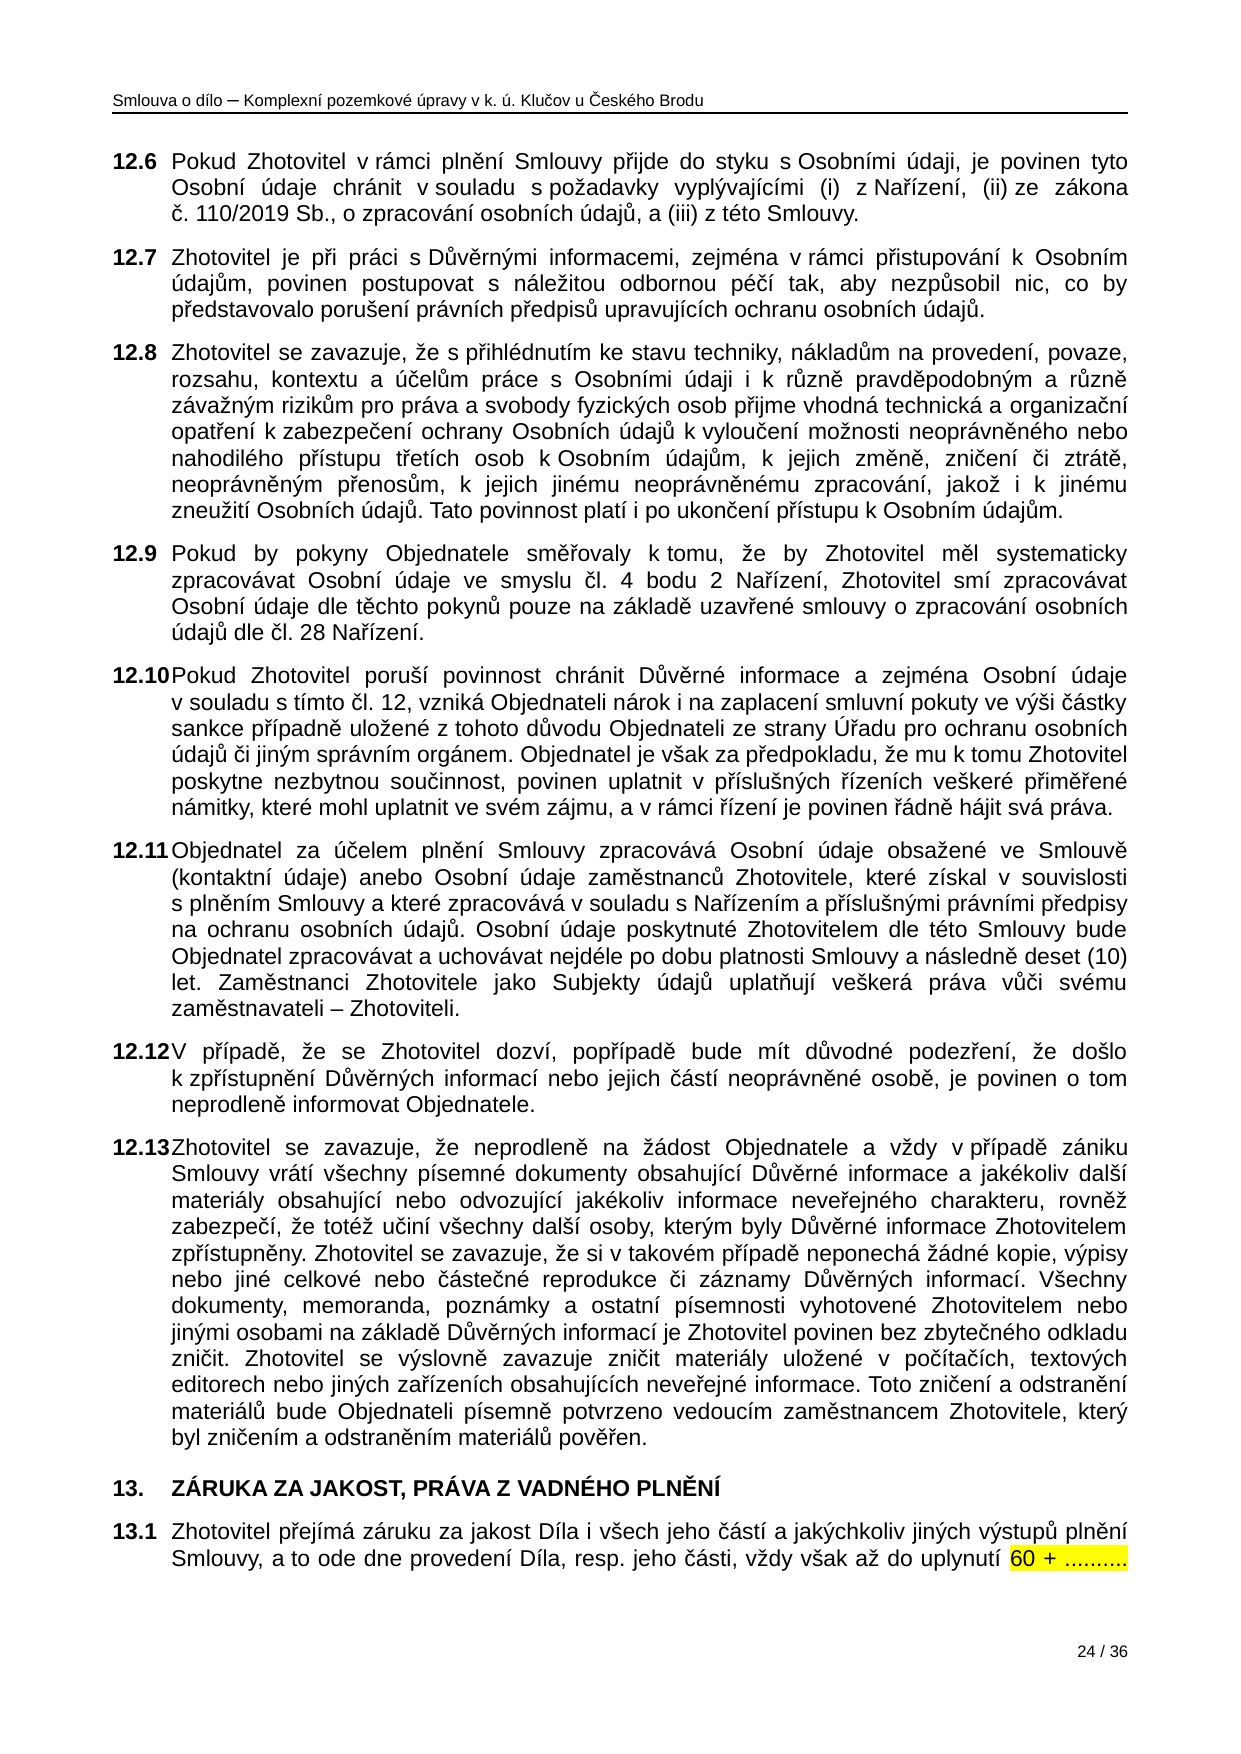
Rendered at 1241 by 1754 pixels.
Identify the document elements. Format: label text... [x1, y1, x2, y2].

text Pokud by pokyny Objednatele směřovaly k tomu, že by Zhotovitel měl systematicky zpracovávat Osobní údaje ve smyslu čl. 4 bodu 2 Nařízení, Zhotovitel smí zpracovávat Osobní údaje dle těchto pokynů pouze na základě uzavřené smlouvy o zpracování osobních údajů dle čl. 28 Nařízení. [112, 540, 1128, 646]
text Záruka za jakost, práva z vadného plnění [112, 1475, 1128, 1502]
text Zhotovitel se zavazuje, že neprodleně na žádost Objednatele a vždy v případě zániku Smlouvy vrátí všechny písemné dokumenty obsahující Důvěrné informace a jakékoliv další materiály obsahující nebo odvozující jakékoliv informace neveřejného charakteru, rovněž zabezpečí, že totéž učiní všechny další osoby, kterým byly Důvěrné informace Zhotovitelem zpřístupněny. Zhotovitel se zavazuje, že si v takovém případě neponechá žádné kopie, výpisy nebo jiné celkové nebo částečné reprodukce či záznamy Důvěrných informací. Všechny dokumenty, memoranda, poznámky a ostatní písemnosti vyhotovené Zhotovitelem nebo jinými osobami na základě Důvěrných informací je Zhotovitel povinen bez zbytečného odkladu zničit. Zhotovitel se výslovně zavazuje zničit materiály uložené v počítačích, textových editorech nebo jiných zařízeních obsahujících neveřejné informace. Toto zničení a odstranění materiálů bude Objednateli písemně potvrzeno vedoucím zaměstnancem Zhotovitele, který byl zničením a odstraněním materiálů pověřen. [112, 1134, 1128, 1450]
text Objednatel za účelem plnění Smlouvy zpracovává Osobní údaje obsažené ve Smlouvě (kontaktní údaje) anebo Osobní údaje zaměstnanců Zhotovitele, které získal v souvislosti s plněním Smlouvy a které zpracovává v souladu s Nařízením a příslušnými právními předpisy na ochranu osobních údajů. Osobní údaje poskytnuté Zhotovitelem dle této Smlouvy bude Objednatel zpracovávat a uchovávat nejdéle po dobu platnosti Smlouvy a následně deset (10) let. Zaměstnanci Zhotovitele jako Subjekty údajů uplatňují veškerá práva vůči svému zaměstnavateli – Zhotoviteli. [112, 837, 1128, 1022]
text Zhotovitel se zavazuje, že s přihlédnutím ke stavu techniky, nákladům na provedení, povaze, rozsahu, kontextu a účelům práce s Osobními údaji i k různě pravděpodobným a různě závažným rizikům pro práva a svobody fyzických osob přijme vhodná technická a organizační opatření k zabezpečení ochrany Osobních údajů k vyloučení možnosti neoprávněného nebo nahodilého přístupu třetích osob k Osobním údajům, k jejich změně, zničení či ztrátě, neoprávněným přenosům, k jejich jinému neoprávněnému zpracování, jakož i k jinému zneužití Osobních údajů. Tato povinnost platí i po ukončení přístupu k Osobním údajům. [112, 339, 1128, 524]
text V případě, že se Zhotovitel dozví, popřípadě bude mít důvodné podezření, že došlo k zpřístupnění Důvěrných informací nebo jejich částí neoprávněné osobě, je povinen o tom neprodleně informovat Objednatele. [112, 1038, 1128, 1117]
text Pokud Zhotovitel v rámci plnění Smlouvy přijde do styku s Osobními údaji, je povinen tyto Osobní údaje chránit v souladu s požadavky vyplývajícími (i) z Nařízení, (ii) ze zákona č. 110/2019 Sb., o zpracování osobních údajů, a (iii) z této Smlouvy. [112, 148, 1128, 227]
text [112, 1518, 1128, 1571]
text Zhotovitel je při práci s Důvěrnými informacemi, zejména v rámci přistupování k Osobním údajům, povinen postupovat s náležitou odbornou péčí tak, aby nezpůsobil nic, co by představovalo porušení právních předpisů upravujících ochranu osobních údajů. [112, 243, 1128, 322]
text Pokud Zhotovitel poruší povinnost chránit Důvěrné informace a zejména Osobní údaje v souladu s tímto čl. 12, vzniká Objednateli nárok i na zaplacení smluvní pokuty ve výši částky sankce případně uložené z tohoto důvodu Objednateli ze strany Úřadu pro ochranu osobních údajů či jiným správním orgánem. Objednatel je však za předpokladu, že mu k tomu Zhotovitel poskytne nezbytnou součinnost, povinen uplatnit v příslušných řízeních veškeré přiměřené námitky, které mohl uplatnit ve svém zájmu, a v rámci řízení je povinen řádně hájit svá práva. [112, 662, 1128, 821]
